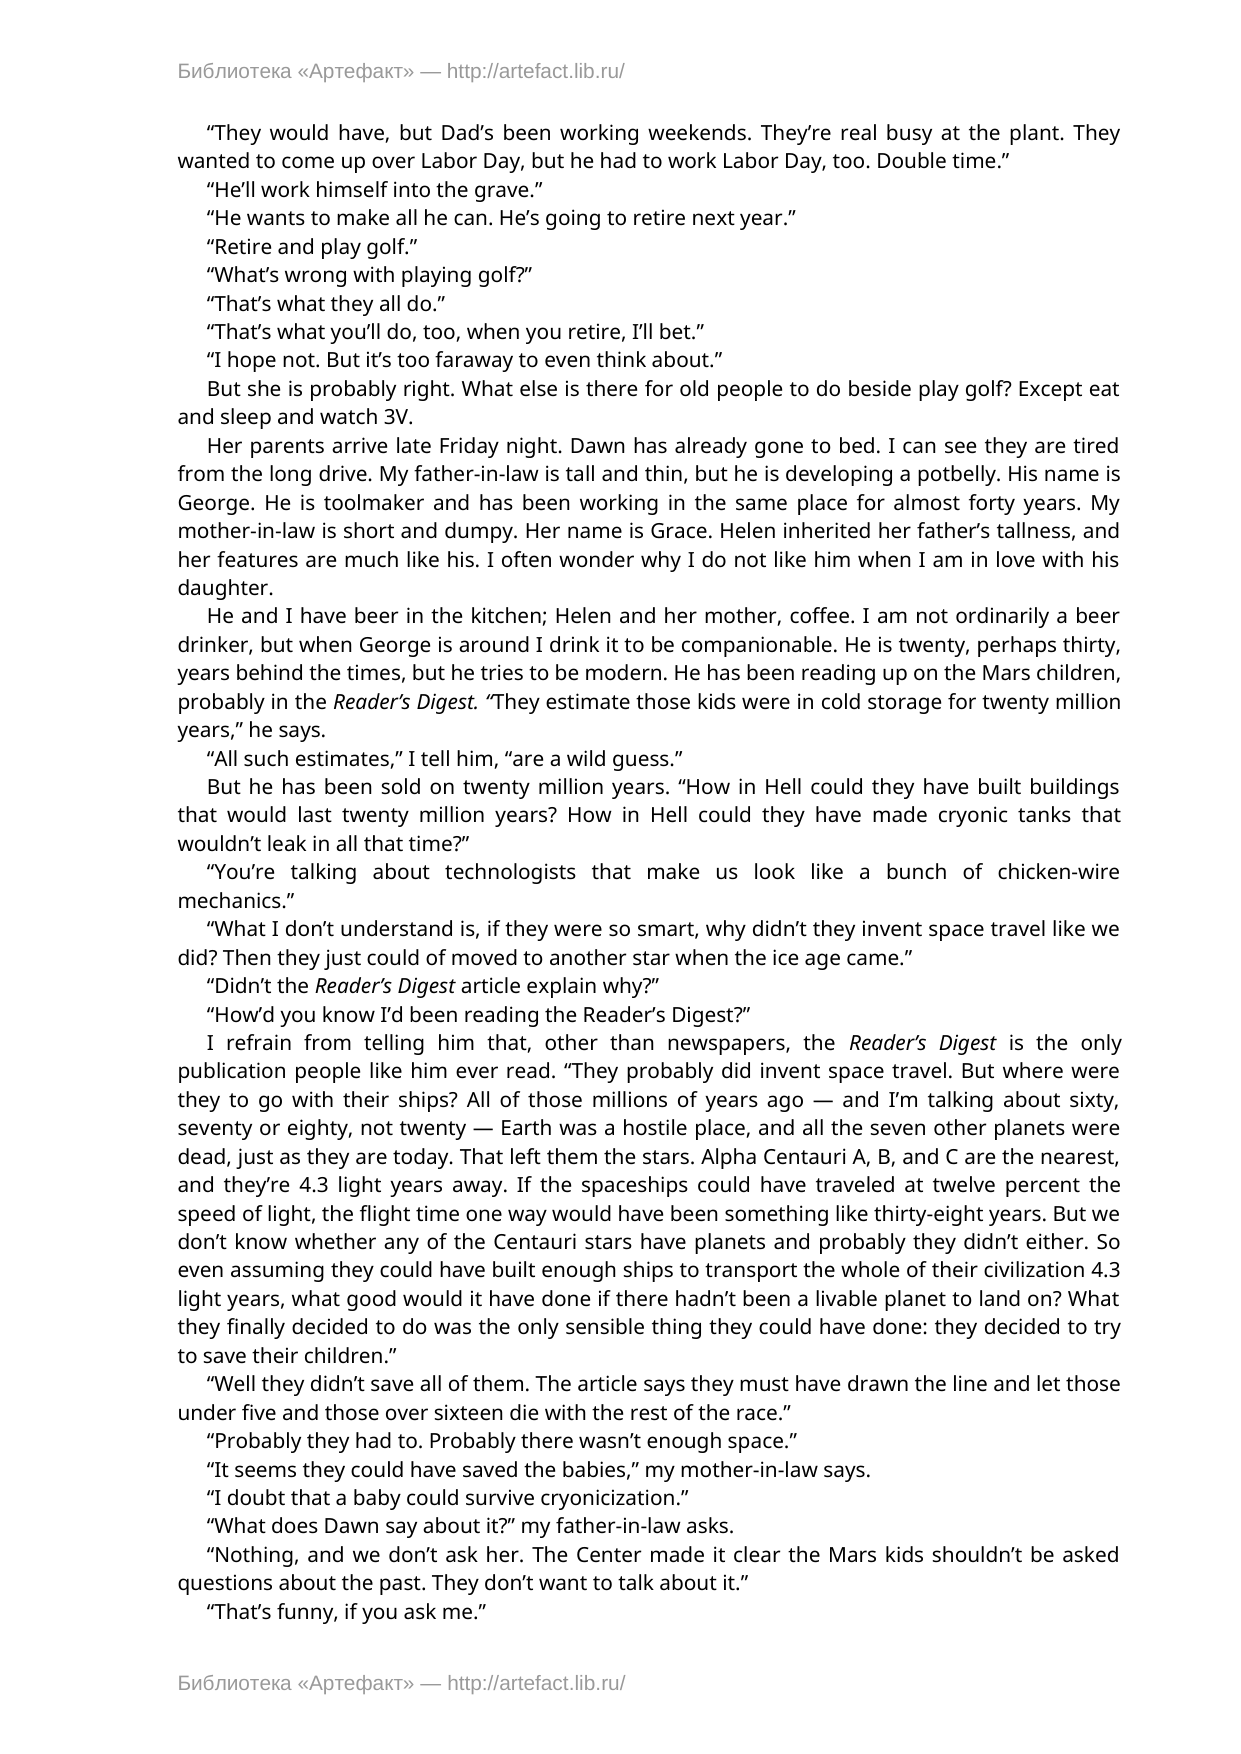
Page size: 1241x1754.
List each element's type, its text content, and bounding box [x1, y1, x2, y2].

text “He wants to make all he can. He’s going to retire next year.” [177, 203, 1122, 232]
text I refrain from telling him that, other than newspapers, the Reader’s Digest is the only publication people like him ever read. “They probably did invent space travel. But where were they to go with their ships? All of those millions of years ago — and I’m talking about sixty, seventy or eighty, not twenty — Earth was a hostile place, and all the seven other planets were dead, just as they are today. That left them the stars. Alpha Centauri A, B, and C are the nearest, and they’re 4.3 light years away. If the spaceships could have traveled at twelve percent the speed of light, the flight time one way would have been something like thirty-eight years. But we don’t know whether any of the Centauri stars have planets and probably they didn’t either. So even assuming they could have built enough ships to transport the whole of their civilization 4.3 light years, what good would it have done if there hadn’t been a livable planet to land on? What they finally decided to do was the only sensible thing they could have done: they decided to try to save their children.” [177, 1028, 1122, 1369]
text “All such estimates,” I tell him, “are a wild guess.” [177, 744, 1122, 772]
text “Retire and play golf.” [177, 232, 1122, 260]
text “Probably they had to. Probably there wasn’t enough space.” [177, 1426, 1122, 1455]
text “That’s funny, if you ask me.” [177, 1597, 1122, 1625]
text “Nothing, and we don’t ask her. The Center made it clear the Mars kids shouldn’t be asked questions about the past. They don’t want to talk about it.” [177, 1540, 1122, 1597]
text “That’s what you’ll do, too, when you retire, I’ll bet.” [177, 317, 1122, 346]
text “Didn’t the Reader’s Digest article explain why?” [177, 971, 1122, 1000]
text “It seems they could have saved the babies,” my mother-in-law says. [177, 1455, 1122, 1483]
text “He’ll work himself into the grave.” [177, 175, 1122, 203]
text “I doubt that a baby could survive cryonicization.” [177, 1483, 1122, 1512]
text “What I don’t understand is, if they were so smart, why didn’t they invent space travel like we did? Then they just could of moved to another star when the ice age came.” [177, 914, 1122, 971]
text He and I have beer in the kitchen; Helen and her mother, coffee. I am not ordinarily a beer drinker, but when George is around I drink it to be companionable. He is twenty, perhaps thirty, years behind the times, but he tries to be modern. He has been reading up on the Mars children, probably in the Reader’s Digest. “They estimate those kids were in cold storage for twenty million years,” he says. [177, 602, 1122, 744]
text Her parents arrive late Friday night. Dawn has already gone to bed. I can see they are tired from the long drive. My father-in-law is tall and thin, but he is developing a potbelly. His name is George. He is toolmaker and has been working in the same place for almost forty years. My mother-in-law is short and dumpy. Her name is Grace. Helen inherited her father’s tallness, and her features are much like his. I often wonder why I do not like him when I am in love with his daughter. [177, 431, 1122, 602]
text “What’s wrong with playing golf?” [177, 260, 1122, 289]
text “That’s what they all do.” [177, 289, 1122, 317]
text “Well they didn’t save all of them. The article says they must have drawn the line and let those under five and those over sixteen die with the rest of the race.” [177, 1369, 1122, 1426]
text “What does Dawn say about it?” my father-in-law asks. [177, 1512, 1122, 1540]
text But she is probably right. What else is there for old people to do beside play golf? Except eat and sleep and watch 3V. [177, 374, 1122, 431]
text “You’re talking about technologists that make us look like a bunch of chicken-wire mechanics.” [177, 857, 1122, 914]
text But he has been sold on twenty million years. “How in Hell could they have built buildings that would last twenty million years? How in Hell could they have made cryonic tanks that wouldn’t leak in all that time?” [177, 772, 1122, 857]
text “They would have, but Dad’s been working weekends. They’re real busy at the plant. They wanted to come up over Labor Day, but he had to work Labor Day, too. Double time.” [177, 118, 1122, 175]
text “How’d you know I’d been reading the Reader’s Digest?” [177, 1000, 1122, 1028]
text “I hope not. But it’s too faraway to even think about.” [177, 346, 1122, 374]
